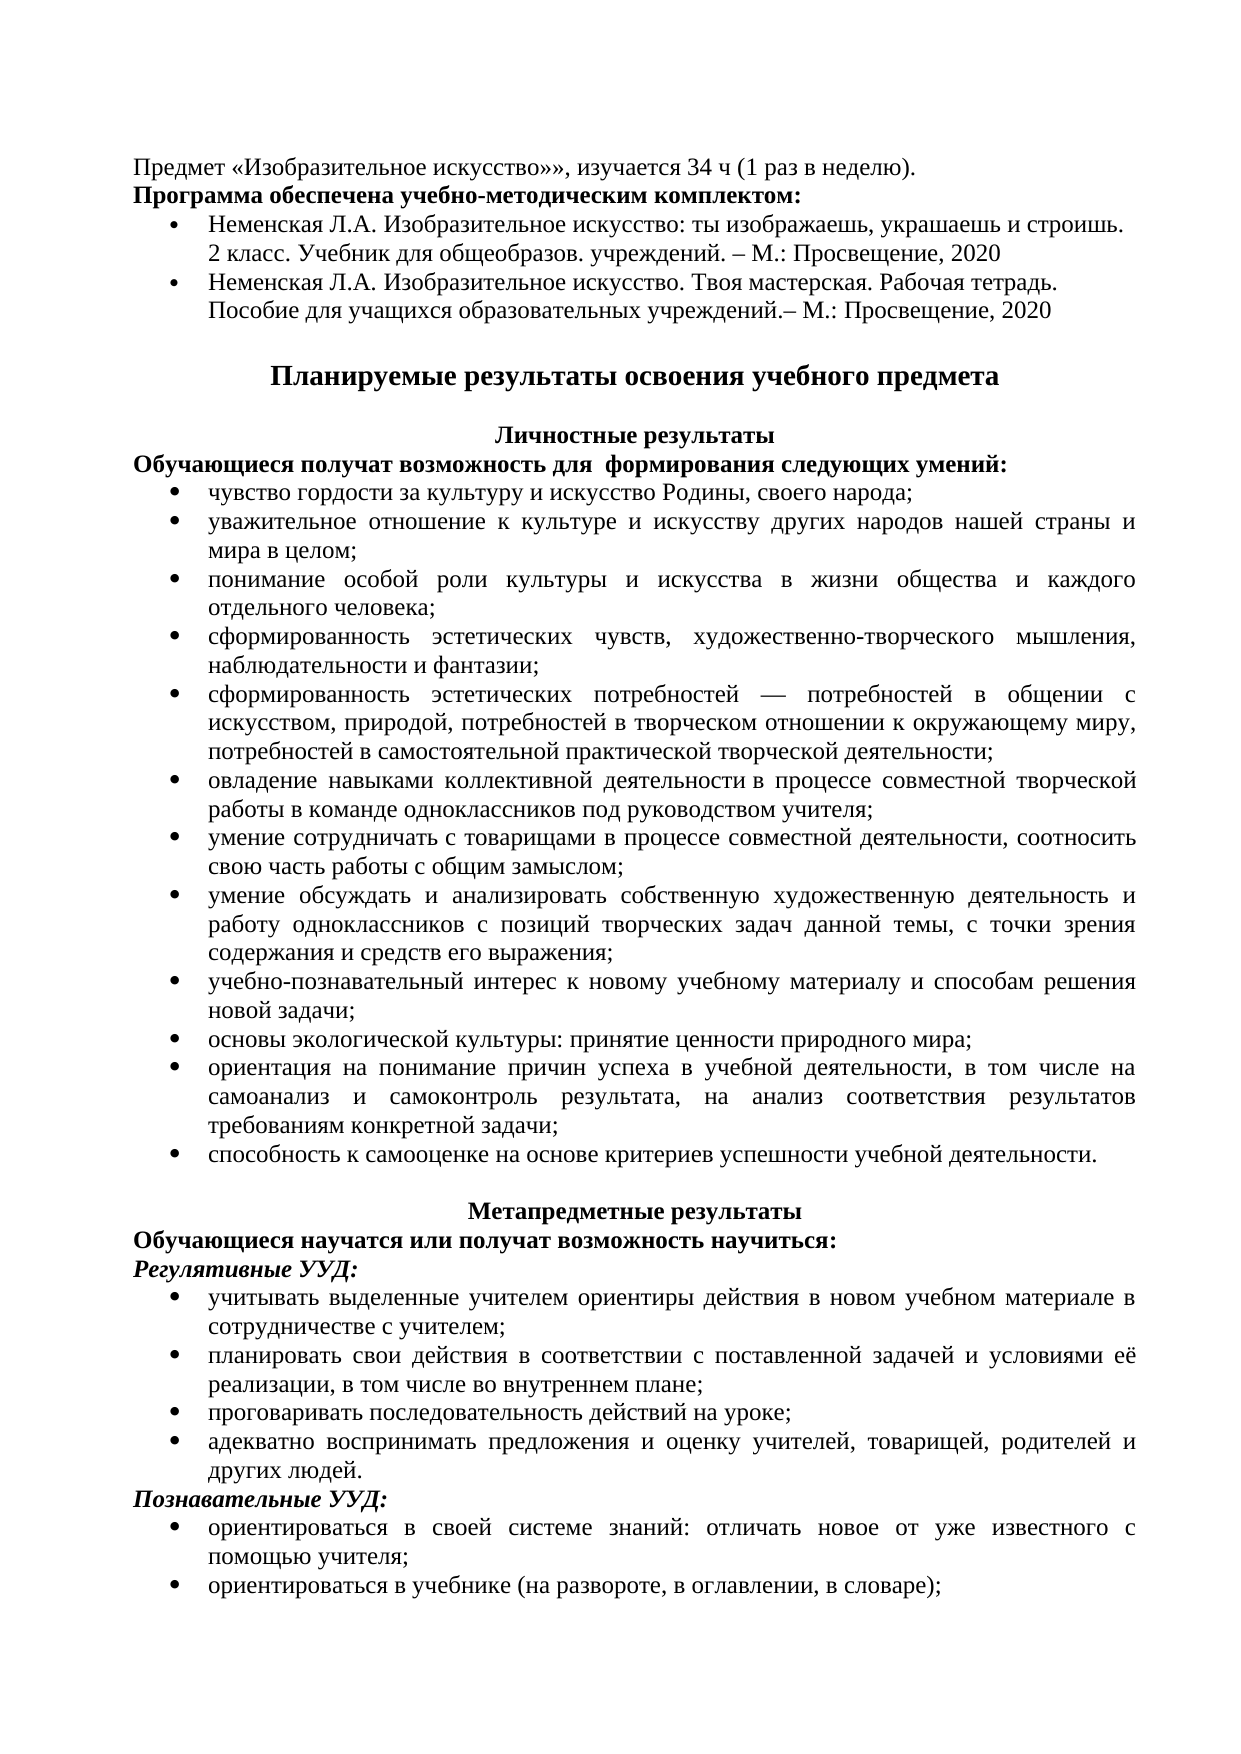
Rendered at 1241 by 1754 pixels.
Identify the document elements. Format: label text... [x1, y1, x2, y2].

text Обучающиеся получат возможность для формирования следующих умений: [133, 449, 1137, 477]
text Предмет «Изобразительное искусство»», изучается 34 ч (1 раз в неделю). [133, 152, 1137, 180]
text Обучающиеся научатся или получат возможность научиться: [133, 1225, 1137, 1254]
list овладение навыками коллективной деятельности в процессе совместной творческой работы в команде одноклассников под руководством учителя; [170, 765, 1137, 822]
list планировать свои действия в соответствии с поставленной задачей и условиями её реализации, в том числе во внутреннем плане; [170, 1340, 1137, 1397]
list основы экологической культуры: принятие ценности природного мира; [170, 1024, 1137, 1052]
list проговаривать последовательность действий на уроке; [170, 1397, 1137, 1426]
list уважительное отношение к культуре и искусству других народов нашей страны и мира в целом; [170, 506, 1137, 564]
list ориентироваться в своей системе знаний: отличать новое от уже известного с помощью учителя; [170, 1512, 1137, 1570]
text Регулятивные УУД: [133, 1254, 1137, 1282]
text Познавательные УУД: [133, 1484, 1137, 1512]
list чувство гордости за культуру и искусство Родины, своего народа; [170, 477, 1137, 506]
list сформированность эстетических потребностей — потребностей в общении с искусством, природой, потребностей в творческом отношении к окружающему миру, потребностей в самостоятельной практической творческой деятельности; [170, 679, 1137, 765]
list умение обсуждать и анализировать собственную художественную деятельность и работу одноклассников с позиций творческих задач данной темы, с точки зрения содержания и средств его выражения; [170, 880, 1137, 966]
list сформированность эстетических чувств, художественно-творческого мышления, наблюдательности и фантазии; [170, 621, 1137, 679]
list умение сотрудничать с товарищами в процессе совместной деятельности, соотносить свою часть работы с общим замыслом; [170, 822, 1137, 880]
list способность к самооценке на основе критериев успешности учебной деятельности. [170, 1139, 1137, 1167]
text Планируемые результаты освоения учебного предмета [133, 358, 1137, 391]
text Личностные результаты [133, 420, 1137, 449]
list Неменская Л.А. Изобразительное искусство: ты изображаешь, украшаешь и строишь. 2 класс. Учебник для общеобразов. учреждений. – М.: Просвещение, 2020 [170, 209, 1137, 267]
list адекватно воспринимать предложения и оценку учителей, товарищей, родителей и других людей. [170, 1426, 1137, 1484]
text Программа обеспечена учебно-методическим комплектом: [133, 180, 1137, 209]
list Неменская Л.А. Изобразительное искусство. Твоя мастерская. Рабочая тетрадь. Пособие для учащихся образовательных учреждений.– М.: Просвещение, 2020 [170, 267, 1137, 324]
list учитывать выделенные учителем ориентиры действия в новом учебном материале в сотрудничестве с учителем; [170, 1282, 1137, 1340]
list понимание особой роли культуры и искусства в жизни общества и каждого отдельного человека; [170, 564, 1137, 621]
list ориентация на понимание причин успеха в учебной деятельности, в том числе на самоанализ и самоконтроль результата, на анализ соответствия результатов требованиям конкретной задачи; [170, 1052, 1137, 1139]
text Метапредметные результаты [133, 1196, 1137, 1225]
list ориентироваться в учебнике (на развороте, в оглавлении, в словаре); [170, 1570, 1137, 1599]
list учебно-познавательный интерес к новому учебному материалу и способам решения новой задачи; [170, 966, 1137, 1024]
